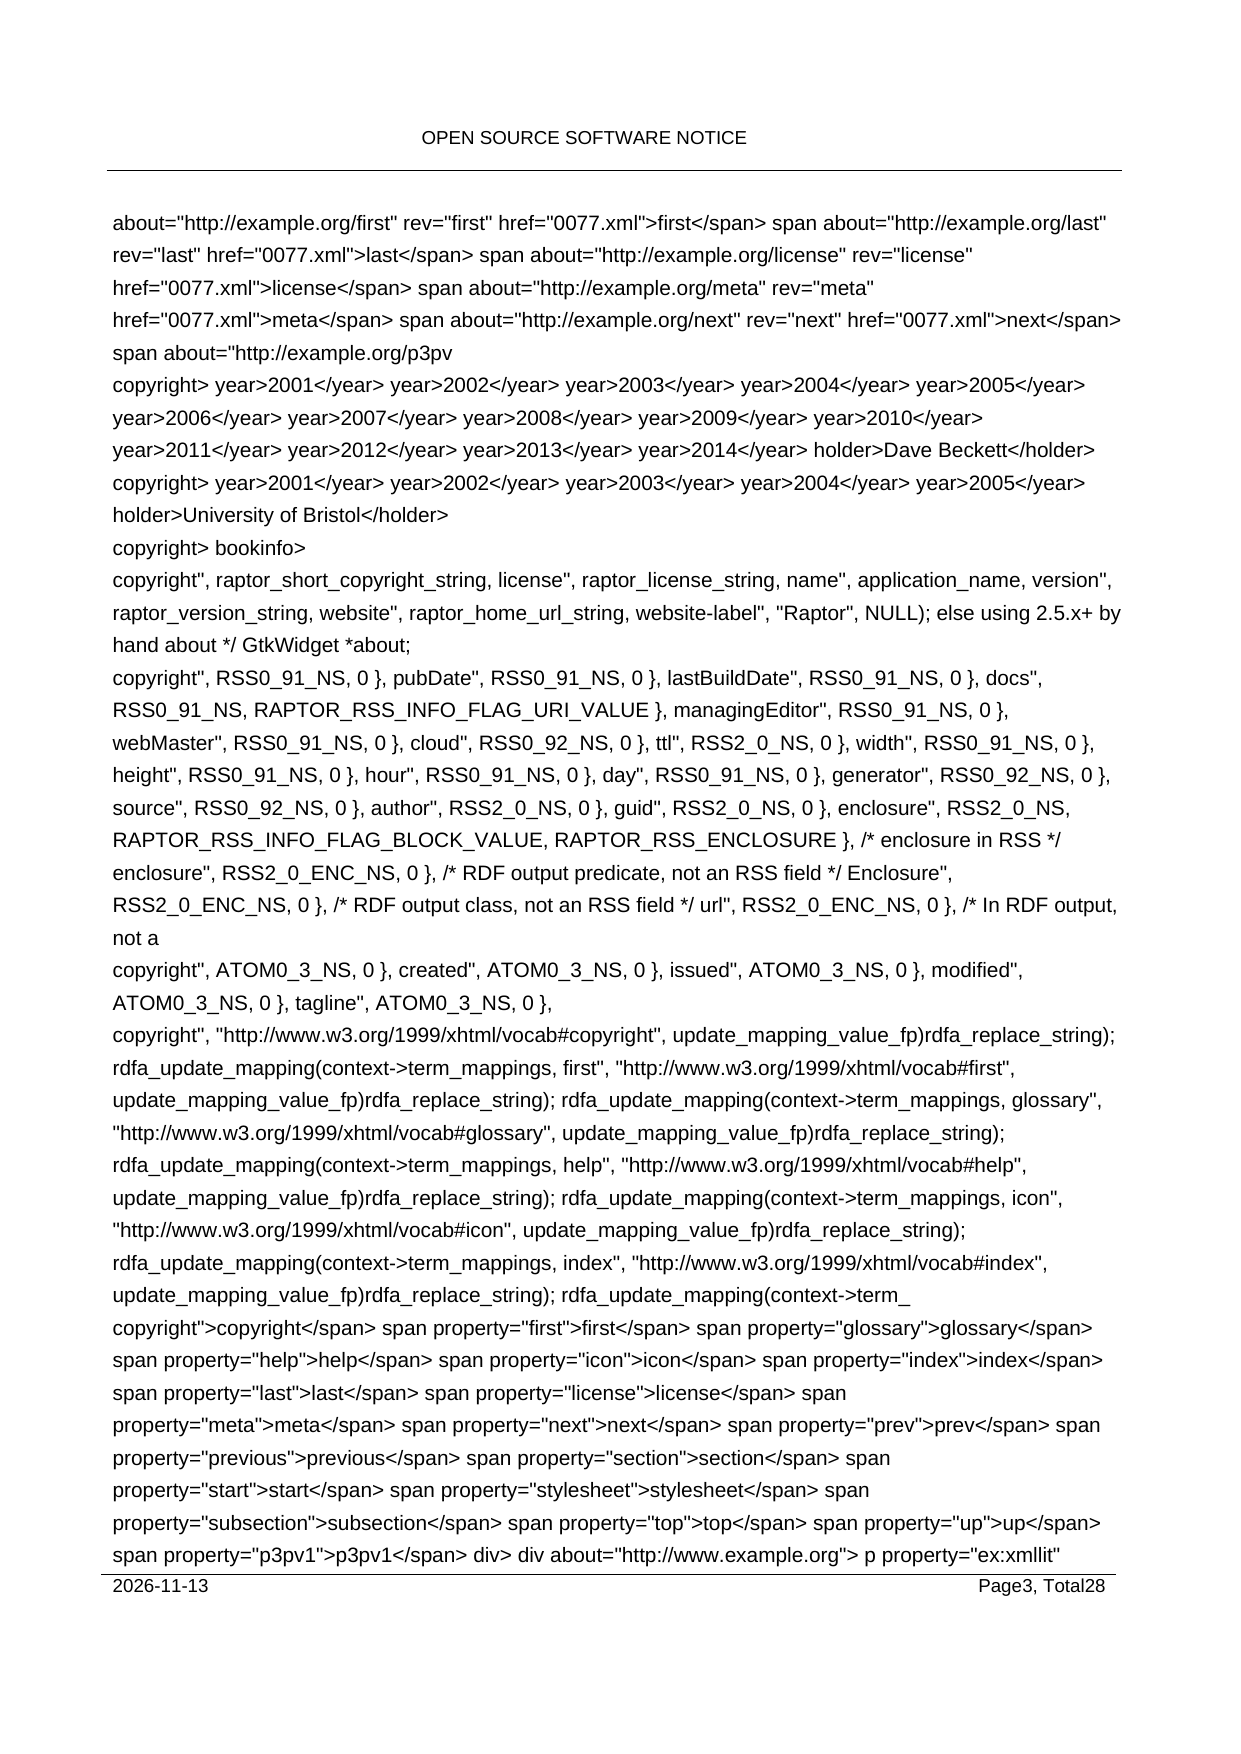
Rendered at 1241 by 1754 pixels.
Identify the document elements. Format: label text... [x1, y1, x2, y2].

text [112, 1311, 1128, 1571]
text copyright> year>2001</year> year>2002</year> year>2003</year> year>2004</year> year>2005</year> year>2006</year> year>2007</year> year>2008</year> year>2009</year> year>2010</year> year>2011</year> year>2012</year> year>2013</year> year>2014</year> holder>Dave Beckett</holder> [112, 369, 1128, 466]
text copyright", ATOM0_3_NS, 0 }, created", ATOM0_3_NS, 0 }, issued", ATOM0_3_NS, 0 }, modified", ATOM0_3_NS, 0 }, tagline", ATOM0_3_NS, 0 }, [112, 954, 1128, 1019]
text copyright", "http://www.w3.org/1999/xhtml/vocab#copyright", update_mapping_value_fp)rdfa_replace_string); rdfa_update_mapping(context->term_mappings, first", "http://www.w3.org/1999/xhtml/vocab#first", update_mapping_value_fp)rdfa_replace_string); rdfa_update_mapping(context->term_mappings, glossary", "http://www.w3.org/1999/xhtml/vocab#glossary", update_mapping_value_fp)rdfa_replace_string); rdfa_update_mapping(context->term_mappings, help", "http://www.w3.org/1999/xhtml/vocab#help", update_mapping_value_fp)rdfa_replace_string); rdfa_update_mapping(context->term_mappings, icon", "http://www.w3.org/1999/xhtml/vocab#icon", update_mapping_value_fp)rdfa_replace_string); rdfa_update_mapping(context->term_mappings, index", "http://www.w3.org/1999/xhtml/vocab#index", update_mapping_value_fp)rdfa_replace_string); rdfa_update_mapping(context->term_ [112, 1019, 1128, 1311]
text copyright", RSS0_91_NS, 0 }, pubDate", RSS0_91_NS, 0 }, lastBuildDate", RSS0_91_NS, 0 }, docs", RSS0_91_NS, RAPTOR_RSS_INFO_FLAG_URI_VALUE }, managingEditor", RSS0_91_NS, 0 }, webMaster", RSS0_91_NS, 0 }, cloud", RSS0_92_NS, 0 }, ttl", RSS2_0_NS, 0 }, width", RSS0_91_NS, 0 }, height", RSS0_91_NS, 0 }, hour", RSS0_91_NS, 0 }, day", RSS0_91_NS, 0 }, generator", RSS0_92_NS, 0 }, source", RSS0_92_NS, 0 }, author", RSS2_0_NS, 0 }, guid", RSS2_0_NS, 0 }, enclosure", RSS2_0_NS, RAPTOR_RSS_INFO_FLAG_BLOCK_VALUE, RAPTOR_RSS_ENCLOSURE }, /* enclosure in RSS */ enclosure", RSS2_0_ENC_NS, 0 }, /* RDF output predicate, not an RSS field */ Enclosure", RSS2_0_ENC_NS, 0 }, /* RDF output class, not an RSS field */ url", RSS2_0_ENC_NS, 0 }, /* In RDF output, not a [112, 661, 1128, 954]
text copyright> bookinfo> [112, 531, 1128, 564]
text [112, 206, 1128, 369]
text copyright> year>2001</year> year>2002</year> year>2003</year> year>2004</year> year>2005</year> holder>University of Bristol</holder> [112, 466, 1128, 531]
text copyright", raptor_short_copyright_string, license", raptor_license_string, name", application_name, version", raptor_version_string, website", raptor_home_url_string, website-label", "Raptor", NULL); else using 2.5.x+ by hand about */ GtkWidget *about; [112, 564, 1128, 661]
